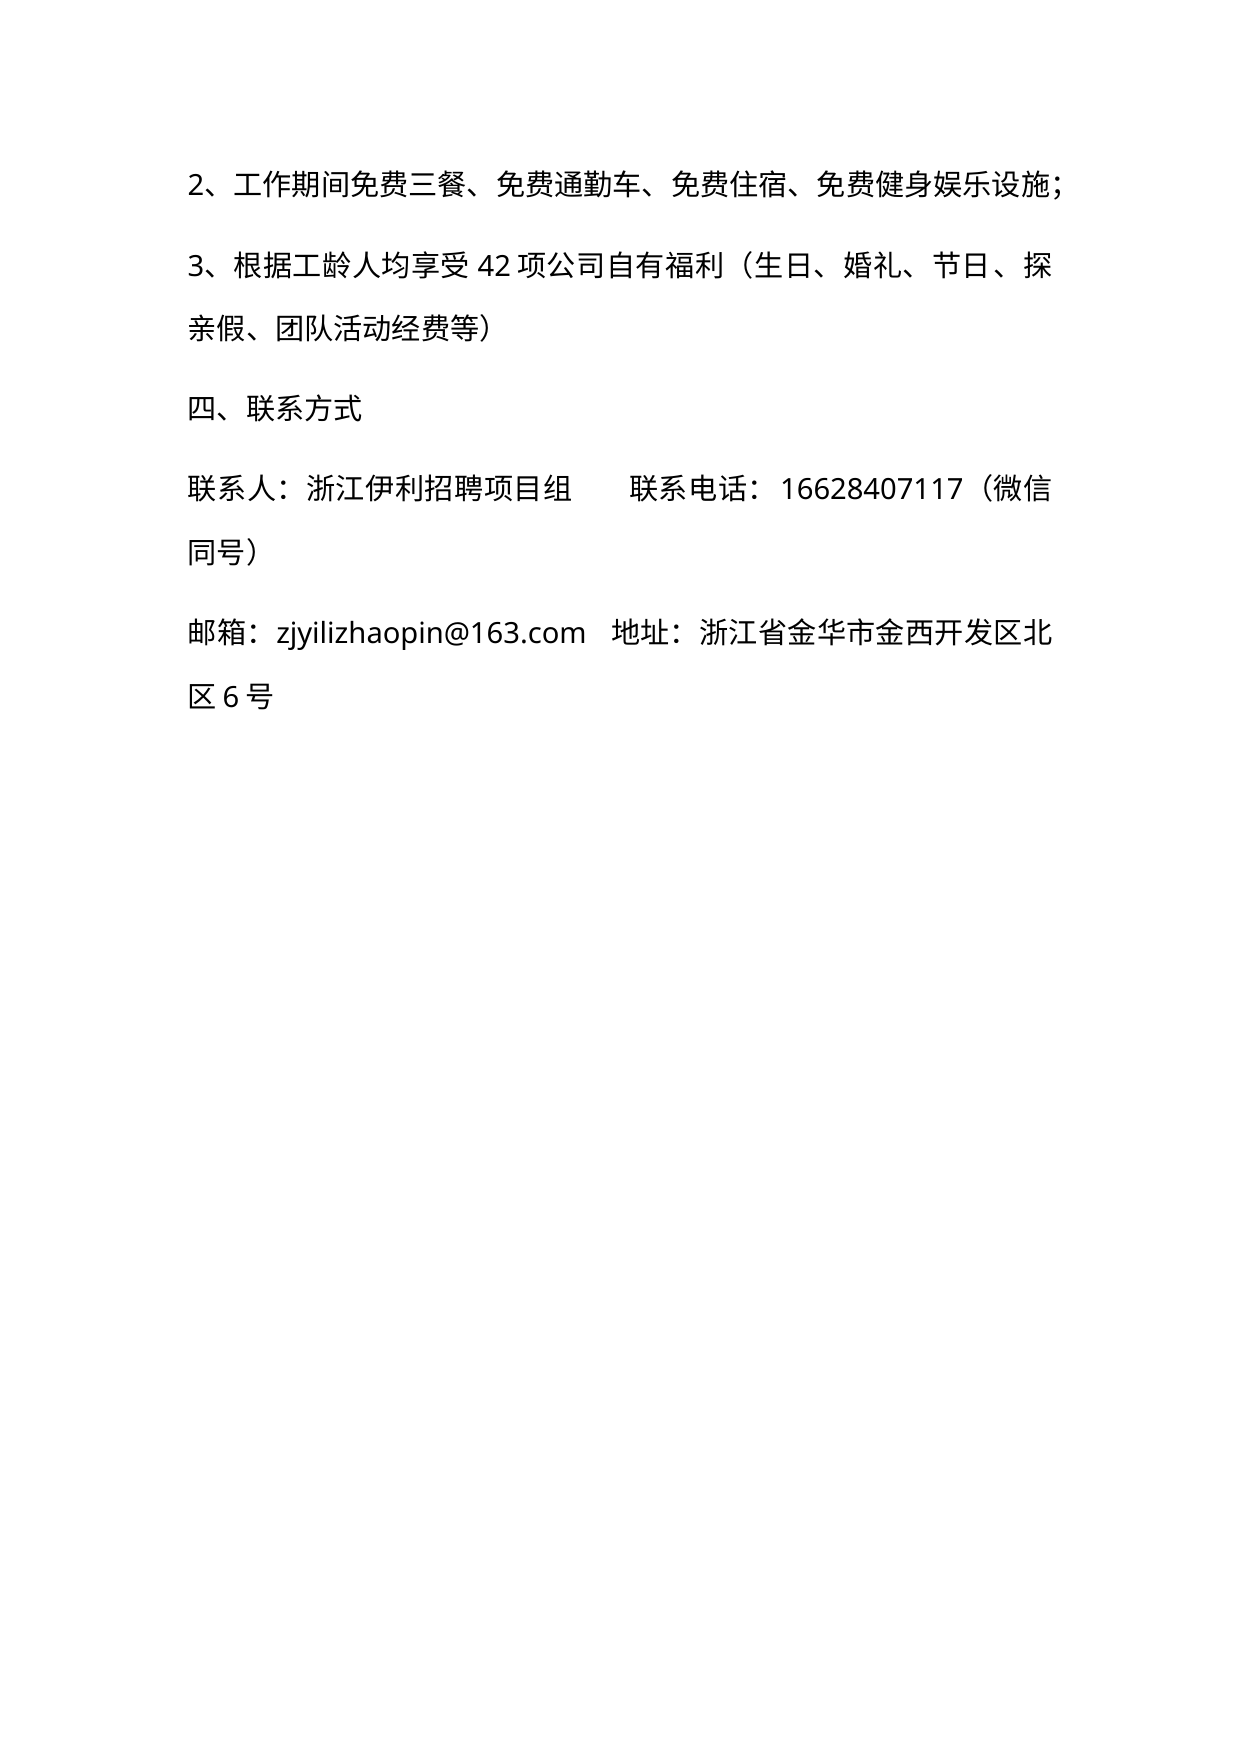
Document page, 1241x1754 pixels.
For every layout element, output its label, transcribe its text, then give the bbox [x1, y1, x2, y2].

list 工作期间免费三餐、免费通勤车、免费住宿、免费健身娱乐设施； [187, 162, 1053, 204]
text 联系人：浙江伊利招聘项目组 联系电话：16628407117（微信同号） [187, 466, 1053, 572]
list 根据工龄人均享受42项公司自有福利（生日、婚礼、节日、探亲假、团队活动经费等） [187, 242, 1053, 348]
text 邮箱：zjyilizhaopin@163.com 地址：浙江省金华市金西开发区北区6号 [187, 609, 1053, 716]
text 四、联系方式 [187, 386, 1053, 428]
